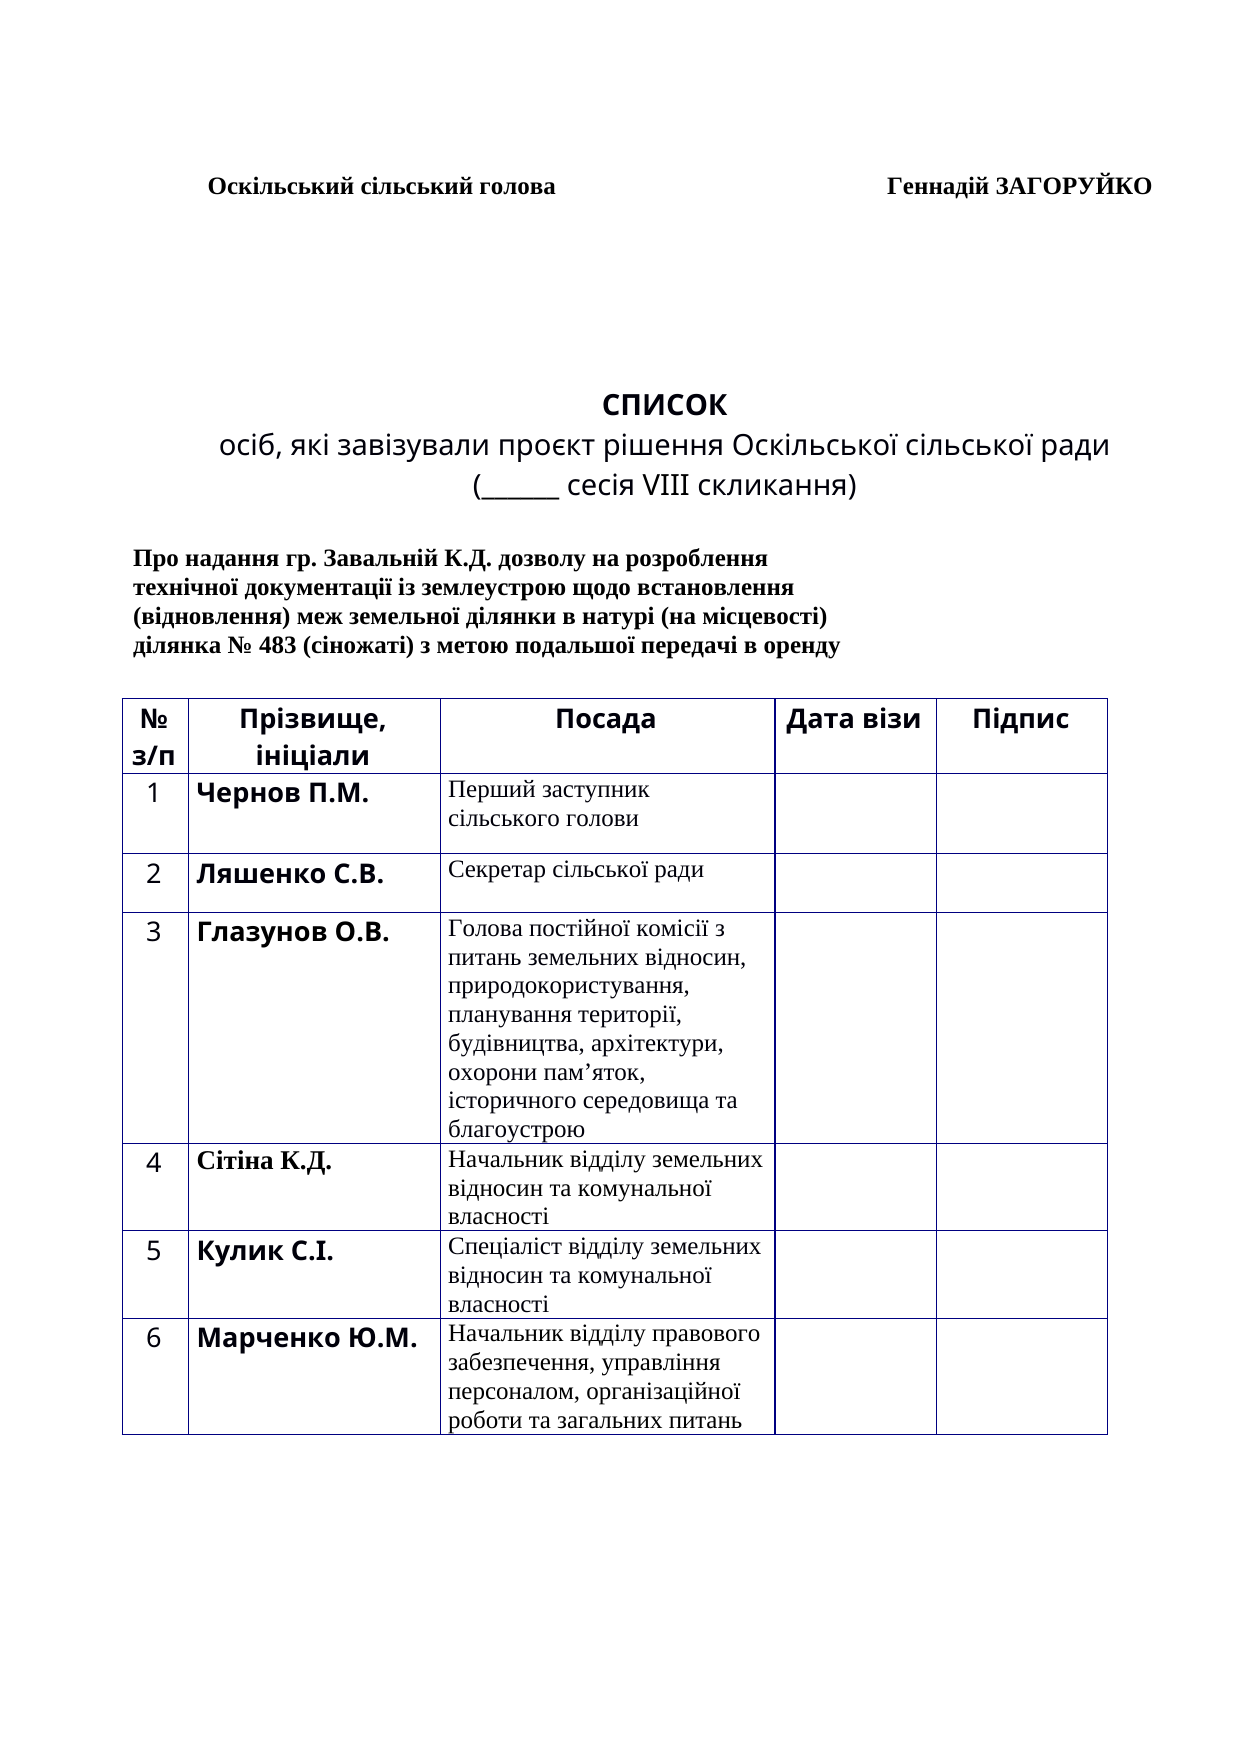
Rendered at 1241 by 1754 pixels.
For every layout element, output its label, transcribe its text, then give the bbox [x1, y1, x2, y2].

table_cell Спеціаліст відділу земельних відносин та комунальної власності [441, 1231, 774, 1317]
table_cell Начальник відділу правового забезпечення, управління персоналом, організаційної роботи та загальних питань [441, 1319, 774, 1433]
table_cell 5 [123, 1231, 188, 1317]
table_cell 6 [123, 1319, 188, 1433]
text (______ сесія VІІІ скликання) [133, 464, 1196, 504]
table_cell [776, 1319, 936, 1433]
text СПИСОК [133, 385, 1196, 424]
text осіб, які завізували проєкт рішення Оскільської сільської ради [133, 424, 1196, 464]
table_cell [937, 1231, 1107, 1317]
table_cell Голова постійної комісії з питань земельних відносин, природокористування, планування території, будівництва, архітектури, охорони пам’яток, історичного середовища та благоустрою [441, 913, 774, 1143]
table_cell [776, 1144, 936, 1230]
table_cell [937, 1319, 1107, 1433]
table_header Дата візи [776, 699, 936, 773]
table_cell Чернов П.М. [189, 774, 440, 853]
table_cell [937, 774, 1107, 853]
text технічної документації із землеустрою щодо встановлення [133, 572, 1196, 601]
table_cell Сітіна К.Д. [189, 1144, 440, 1230]
table_header № з/п [123, 699, 188, 773]
table_header Прізвище, ініціали [189, 699, 440, 773]
table_cell Ляшенко С.В. [189, 854, 440, 912]
table_header Підпис [937, 699, 1107, 773]
table_cell 3 [123, 913, 188, 1143]
table_cell [776, 913, 936, 1143]
table_cell Начальник відділу земельних відносин та комунальної власності [441, 1144, 774, 1230]
text Про надання гр. Завальній К.Д. дозволу на розроблення [133, 543, 1196, 572]
table_cell [776, 854, 936, 912]
table_cell Кулик С.І. [189, 1231, 440, 1317]
table_cell Глазунов О.В. [189, 913, 440, 1143]
table_cell Секретар сільської ради [441, 854, 774, 912]
text Оскільський сільський голова Геннадій ЗАГОРУЙКО [133, 171, 1196, 199]
table_cell 1 [123, 774, 188, 853]
table_cell [937, 854, 1107, 912]
table_cell [937, 1144, 1107, 1230]
table_cell Марченко Ю.М. [189, 1319, 440, 1433]
table_header Посада [441, 699, 774, 773]
text ділянка № 483 (сіножаті) з метою подальшої передачі в оренду [133, 630, 1196, 658]
text (відновлення) меж земельної ділянки в натурі (на місцевості) [133, 601, 1196, 630]
table_cell [776, 1231, 936, 1317]
table_cell 2 [123, 854, 188, 912]
table_cell [937, 913, 1107, 1143]
table_cell [776, 774, 936, 853]
table_cell Перший заступник сільського голови [441, 774, 774, 853]
table_cell 4 [123, 1144, 188, 1230]
